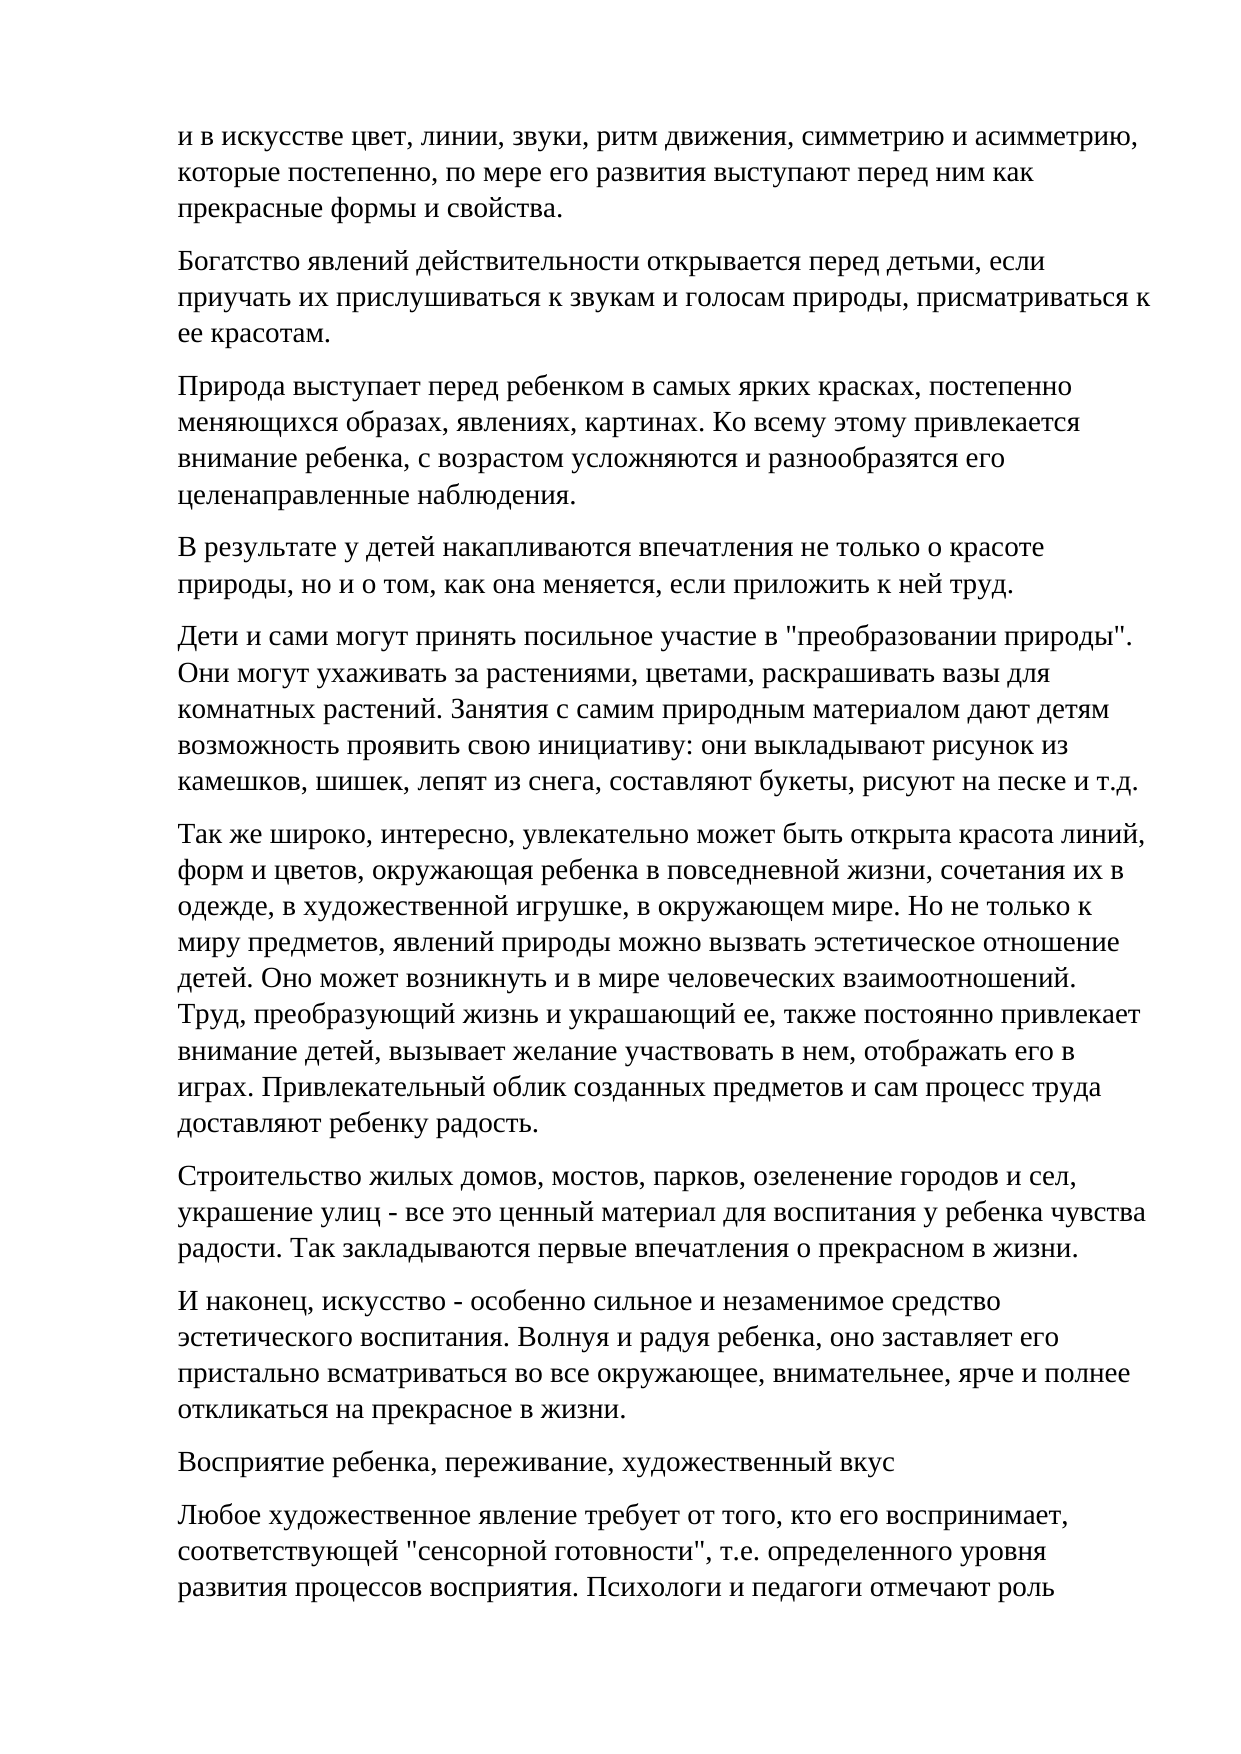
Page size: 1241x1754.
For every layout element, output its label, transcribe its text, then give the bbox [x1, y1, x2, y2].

text Восприятие ребенка, переживание, художественный вкус [177, 1444, 1152, 1478]
text В результате у детей накапливаются впечатления не только о красоте природы, но и о том, как она меняется, если приложить к ней труд. [177, 529, 1152, 599]
text Богатство явлений действительности открывается перед детьми, если приучать их прислушиваться к звукам и голосам природы, присматриваться к ее красотам. [177, 243, 1152, 349]
text Строительство жилых домов, мостов, парков, озеленение городов и сел, украшение улиц - все это ценный материал для воспитания у ребенка чувства радости. Так закладываются первые впечатления о прекрасном в жизни. [177, 1158, 1152, 1264]
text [177, 118, 1152, 224]
text И наконец, искусство - особенно сильное и незаменимое средство эстетического воспитания. Волнуя и радуя ребенка, оно заставляет его пристально всматриваться во все окружающее, внимательнее, ярче и полнее откликаться на прекрасное в жизни. [177, 1283, 1152, 1425]
text Природа выступает перед ребенком в самых ярких красках, постепенно меняющихся образах, явлениях, картинах. Ко всему этому привлекается внимание ребенка, с возрастом усложняются и разнообразятся его целенаправленные наблюдения. [177, 368, 1152, 510]
text Дети и сами могут принять посильное участие в "преобразовании природы". Они могут ухаживать за растениями, цветами, раскрашивать вазы для комнатных растений. Занятия с самим природным материалом дают детям возможность проявить свою инициативу: они выкладывают рисунок из камешков, шишек, лепят из снега, составляют букеты, рисуют на песке и т.д. [177, 618, 1152, 797]
text Так же широко, интересно, увлекательно может быть открыта красота линий, форм и цветов, окружающая ребенка в повседневной жизни, сочетания их в одежде, в художественной игрушке, в окружающем мире. Но не только к миру предметов, явлений природы можно вызвать эстетическое отношение детей. Оно может возникнуть и в мире человеческих взаимоотношений. Труд, преобразующий жизнь и украшающий ее, также постоянно привлекает внимание детей, вызывает желание участвовать в нем, отображать его в играх. Привлекательный облик созданных предметов и сам процесс труда доставляют ребенку радость. [177, 816, 1152, 1139]
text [177, 1497, 1152, 1603]
